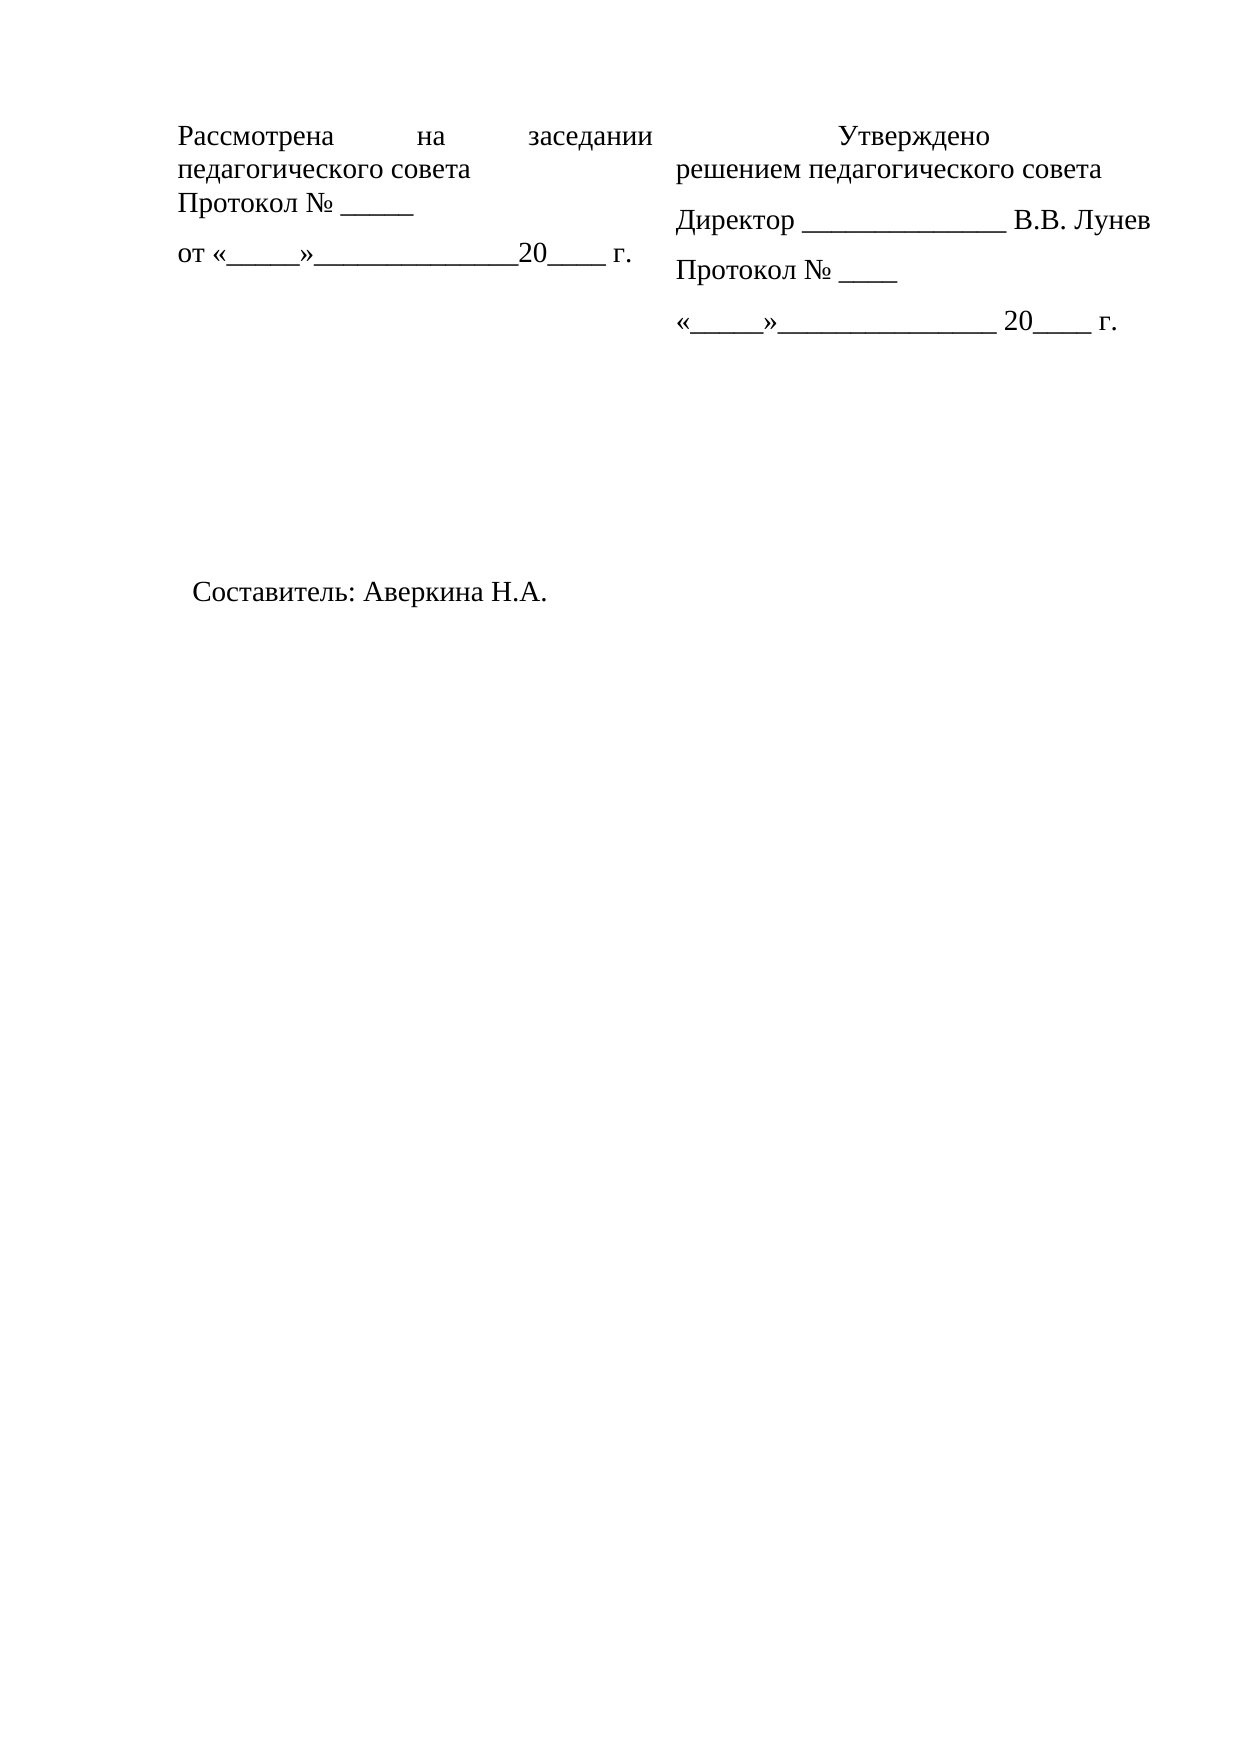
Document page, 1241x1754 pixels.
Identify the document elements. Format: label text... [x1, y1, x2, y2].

text Составитель: Аверкина Н.А. [192, 574, 1152, 607]
table_header Утверждено решением педагогического совета Директор ______________ В.В. Лунев Протокол № ____ «_____»_______________ 20____ г. [664, 118, 1163, 336]
table_header Рассмотрена на заседании педагогического совета Протокол № _____ от «_____»______________20____ г. [166, 118, 664, 336]
